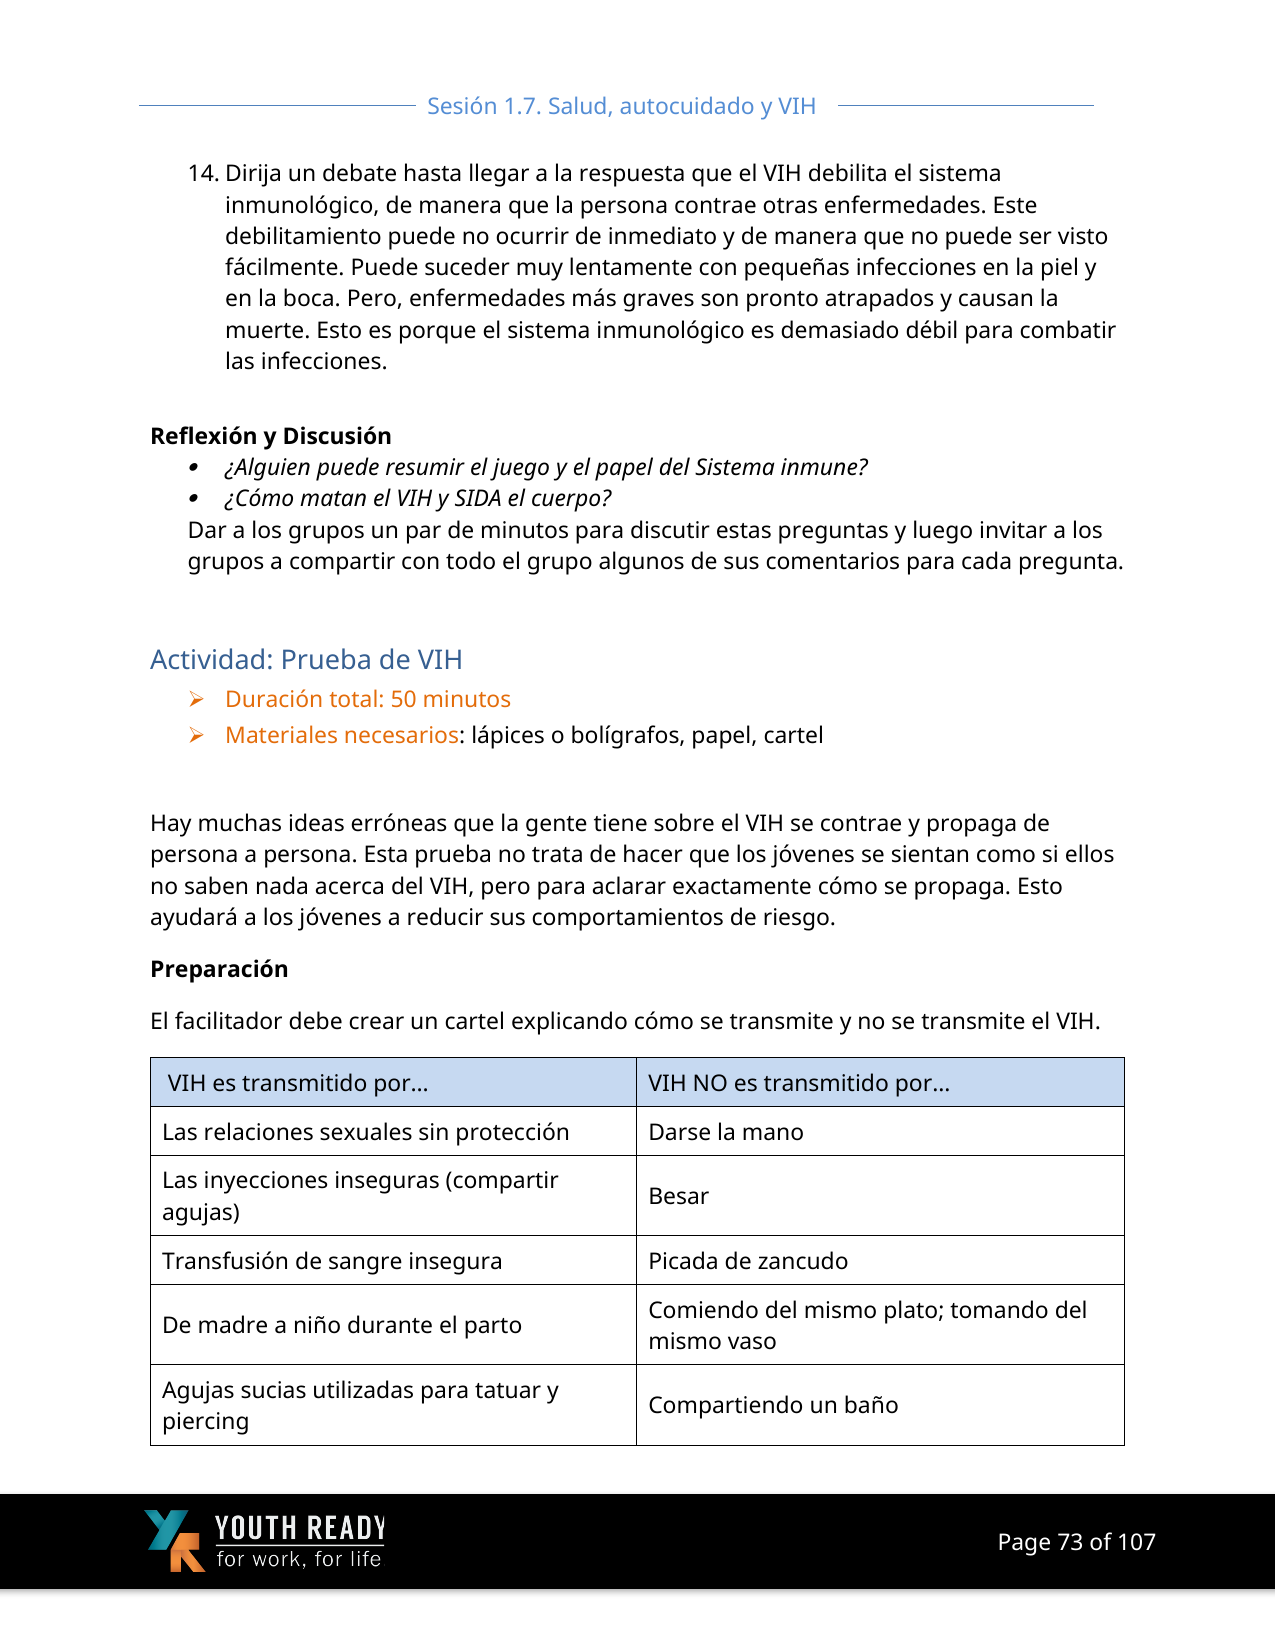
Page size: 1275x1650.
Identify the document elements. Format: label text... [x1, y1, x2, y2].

table_header VIH NO es transmitido por… [637, 1058, 1124, 1106]
table_cell Las inyecciones inseguras (compartir agujas) [151, 1156, 636, 1235]
table_cell Picada de zancudo [637, 1236, 1124, 1284]
list Duración total: 50 minutos [187, 683, 1125, 714]
list Materiales necesarios: lápices o bolígrafos, papel, cartel [187, 719, 1125, 750]
table_cell Darse la mano [637, 1107, 1124, 1155]
text Dar a los grupos un par de minutos para discutir estas preguntas y luego invitar a los grupos a compartir con todo el grupo algunos de sus comentarios para cada pregunta. [187, 514, 1125, 576]
table_header VIH es transmitido por… [151, 1058, 636, 1106]
list ¿Alguien puede resumir el juego y el papel del Sistema inmune? [187, 451, 1125, 482]
table_cell De madre a niño durante el parto [151, 1285, 636, 1364]
text Preparación [150, 953, 1125, 984]
table_cell Transfusión de sangre insegura [151, 1236, 636, 1284]
table_cell Agujas sucias utilizadas para tatuar y piercing [151, 1365, 636, 1444]
list Dirija un debate hasta llegar a la respuesta que el VIH debilita el sistema inmunológico, de manera que la persona contrae otras enfermedades. Este debilitamiento puede no ocurrir de inmediato y de manera que no puede ser visto fácilmente. Puede suceder muy lentamente con pequeñas infecciones en la piel y en la boca. Pero, enfermedades más graves son pronto atrapados y causan la muerte. Esto es porque el sistema inmunológico es demasiado débil para combatir las infecciones. [187, 150, 1125, 376]
table_cell Las relaciones sexuales sin protección [151, 1107, 636, 1155]
table_cell Comiendo del mismo plato; tomando del mismo vaso [637, 1285, 1124, 1364]
subtitle Actividad: Prueba de VIH [150, 641, 1125, 678]
picture [143, 1509, 384, 1572]
table_cell Compartiendo un baño [637, 1365, 1124, 1444]
list ¿Cómo matan el VIH y SIDA el cuerpo? [187, 482, 1125, 514]
table_cell Besar [637, 1156, 1124, 1235]
text Hay muchas ideas erróneas que la gente tiene sobre el VIH se contrae y propaga de persona a persona. Esta prueba no trata de hacer que los jóvenes se sientan como si ellos no saben nada acerca del VIH, pero para aclarar exactamente cómo se propaga. Esto ayudará a los jóvenes a reducir sus comportamientos de riesgo. [150, 807, 1125, 932]
text El facilitador debe crear un cartel explicando cómo se transmite y no se transmite el VIH. [150, 1005, 1125, 1036]
text Reflexión y Discusión [150, 420, 1125, 451]
